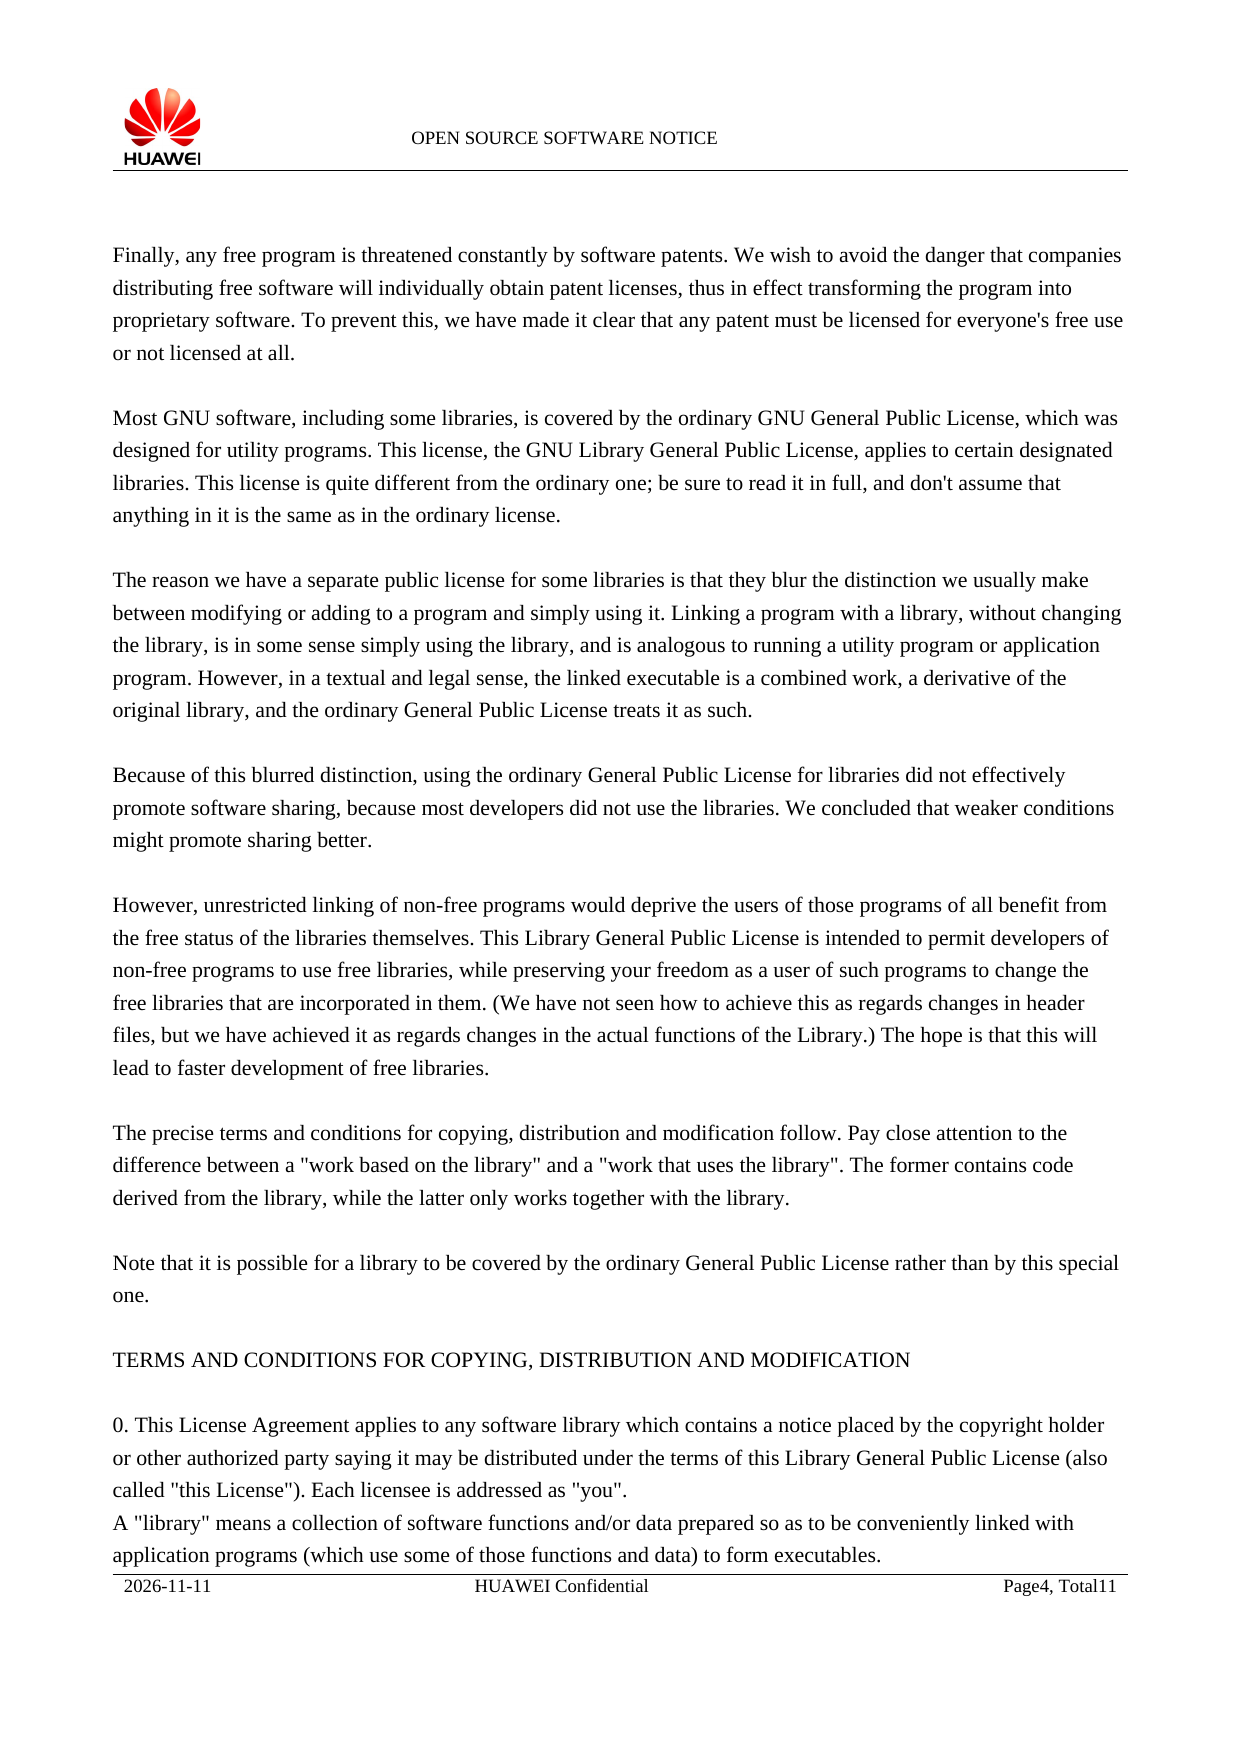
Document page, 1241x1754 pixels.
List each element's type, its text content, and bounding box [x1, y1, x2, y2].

picture [124, 88, 201, 165]
